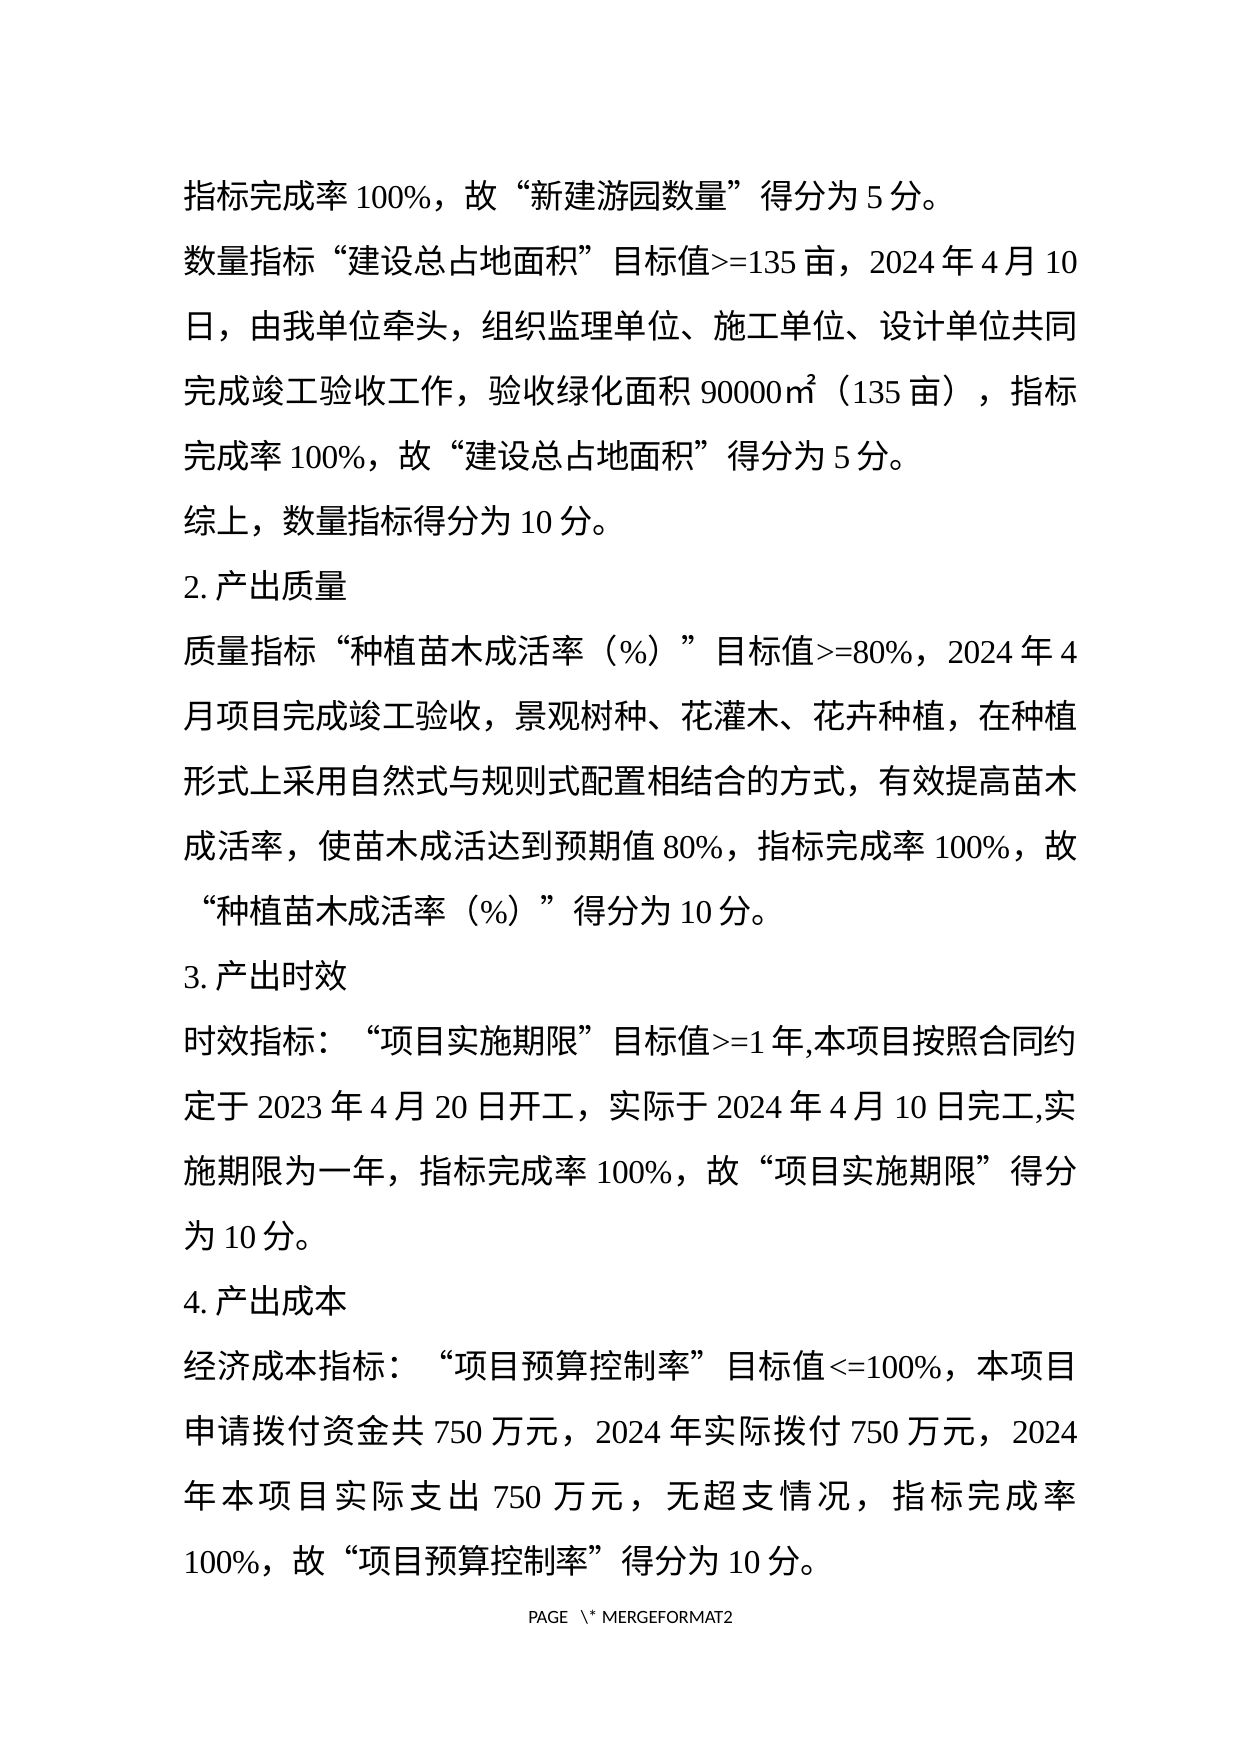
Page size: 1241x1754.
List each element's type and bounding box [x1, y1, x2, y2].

text [183, 162, 1078, 1592]
